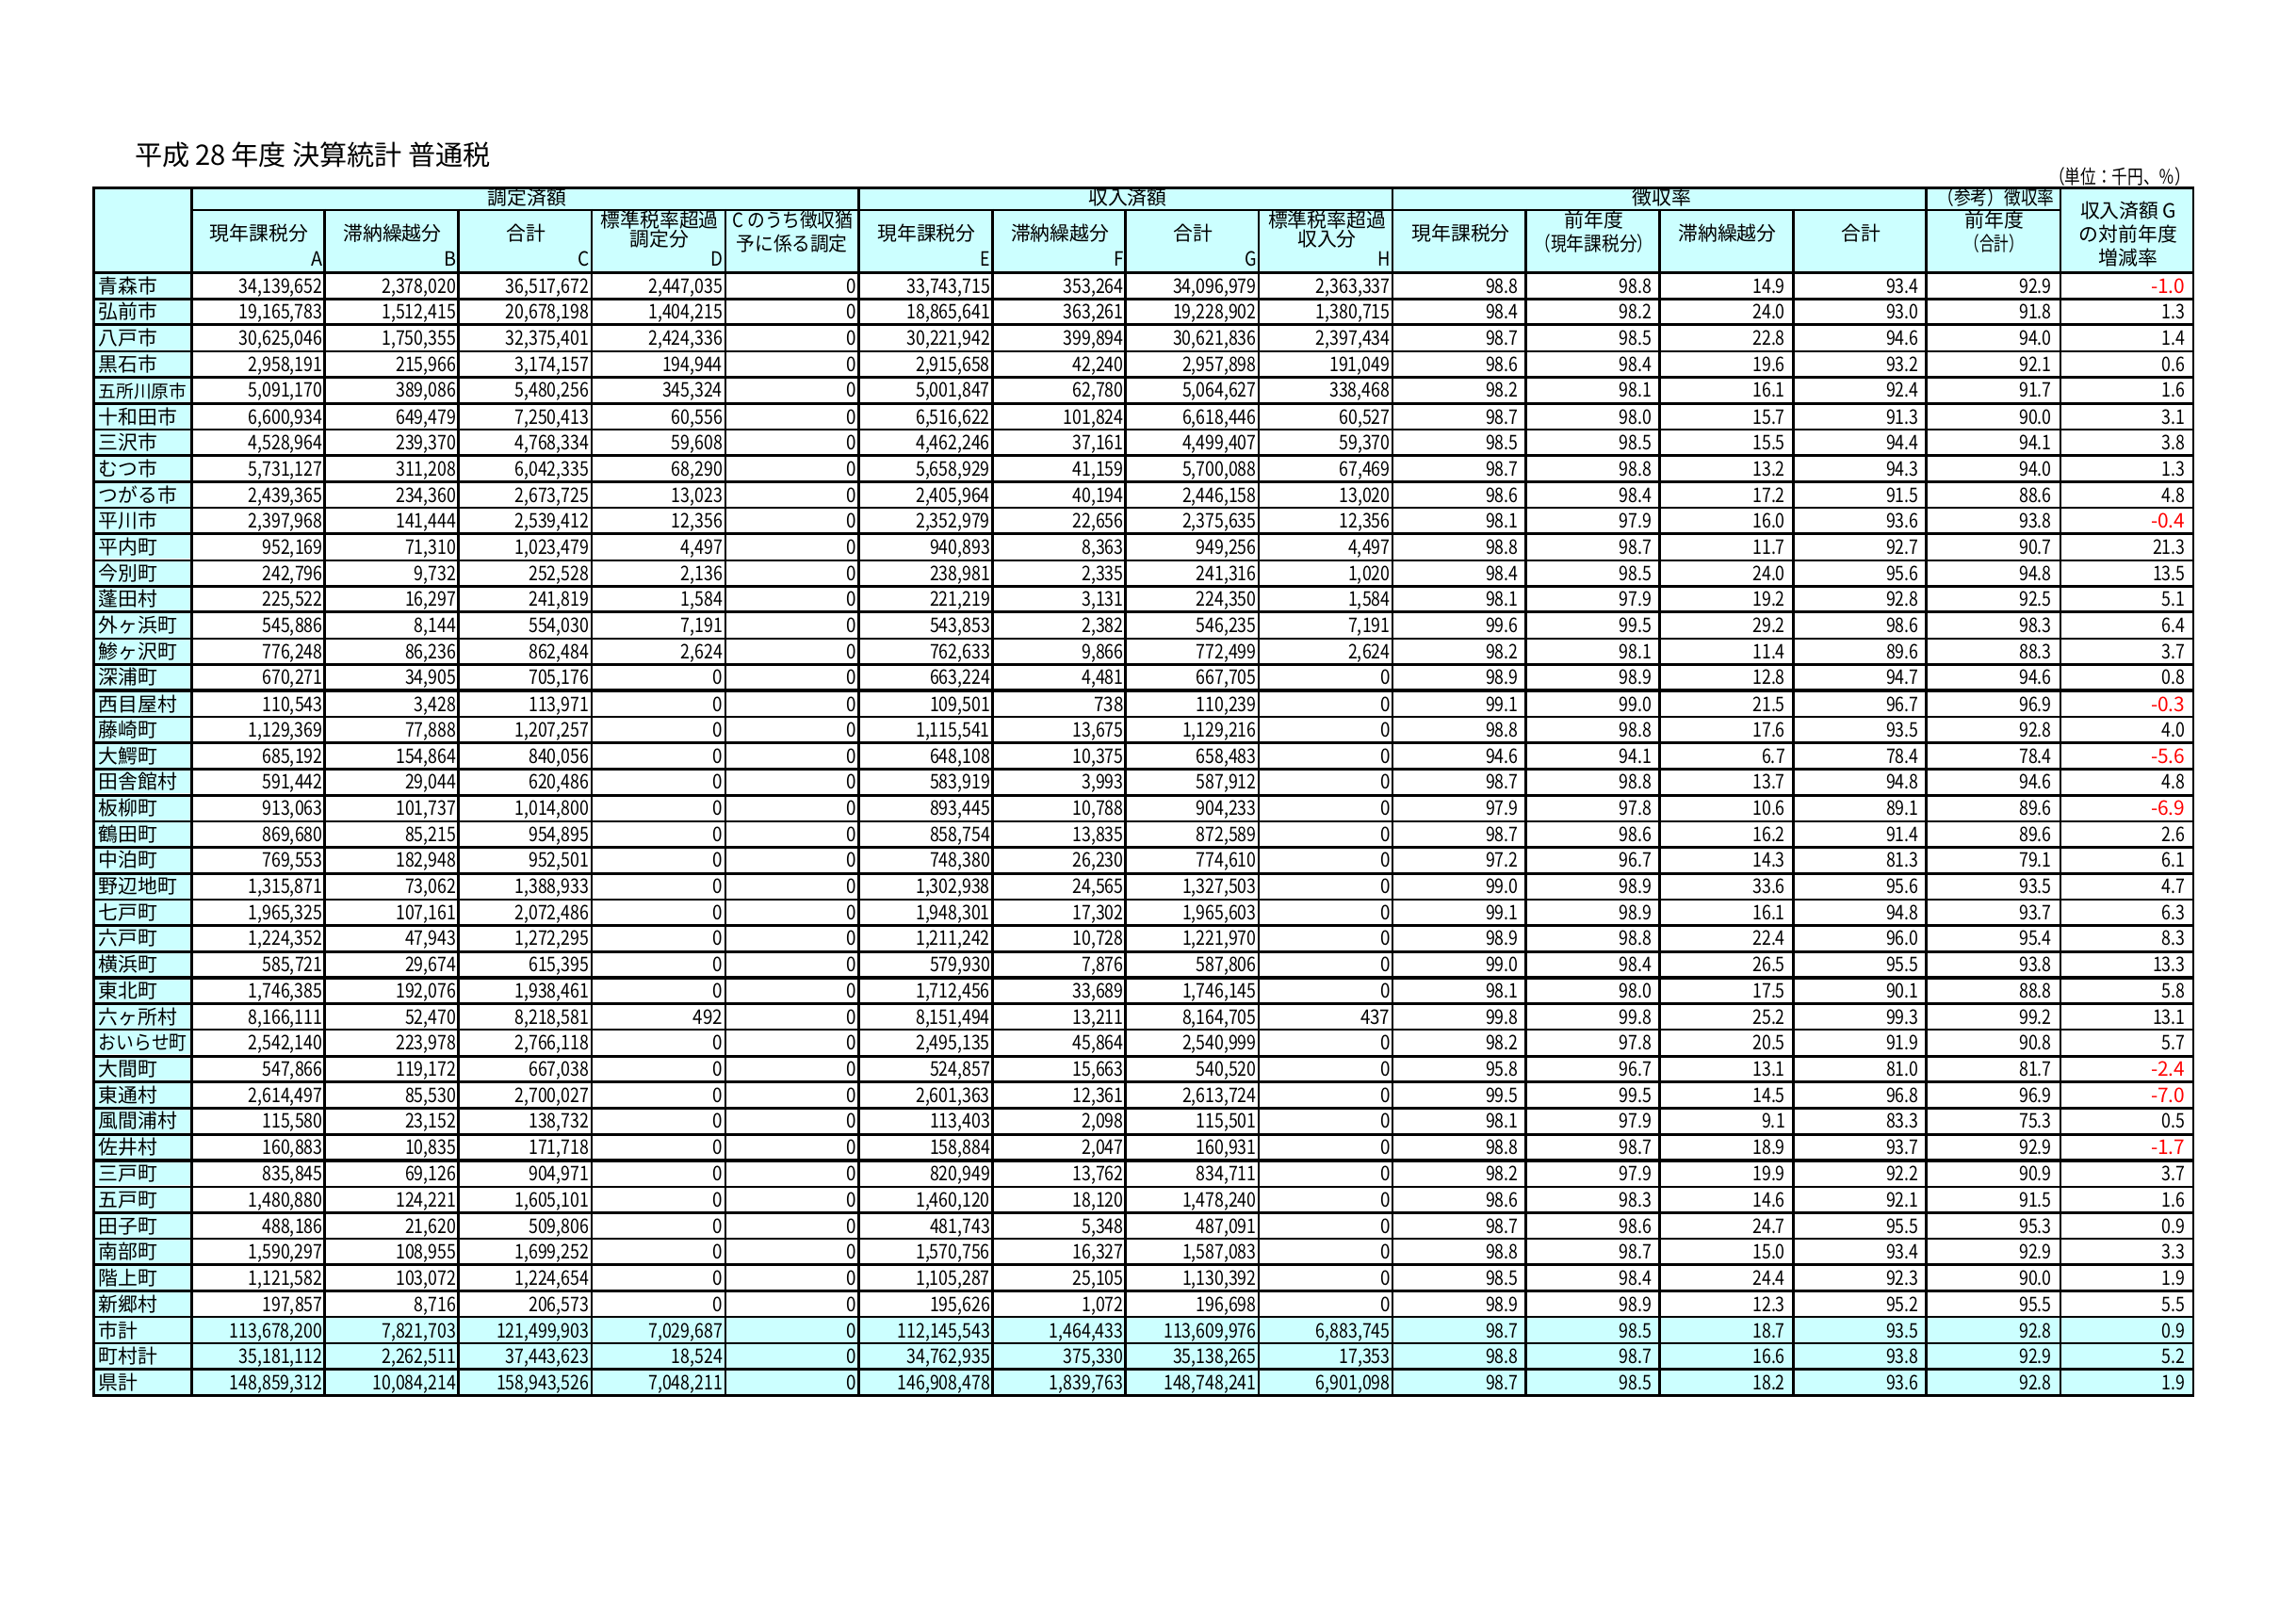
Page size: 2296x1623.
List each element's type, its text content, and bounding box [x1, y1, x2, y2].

table_cell 160,931 [1127, 1136, 1258, 1159]
table_cell 110,239 [1127, 692, 1258, 716]
table_cell 89.6 [1928, 822, 2060, 846]
table_cell 0 [1260, 927, 1392, 950]
table_cell 2,613,724 [1127, 1083, 1258, 1107]
table_cell 667,705 [1127, 666, 1258, 689]
table_cell 6,883,745 [1260, 1318, 1392, 1342]
table_cell 1,712,456 [860, 980, 991, 1002]
table_cell 0 [726, 1292, 857, 1316]
table_cell 0 [726, 1266, 857, 1290]
table_cell 合計 [460, 211, 591, 250]
table_cell 0 [593, 980, 725, 1002]
table_cell 99.3 [1795, 1005, 1925, 1029]
table_cell 0 [726, 692, 857, 716]
table_cell 0.6 [2061, 352, 2192, 376]
table_cell 98.7 [1393, 405, 1524, 429]
table_cell D [593, 250, 725, 271]
table_cell 97.9 [1527, 588, 1658, 610]
table_cell 99.0 [1393, 953, 1524, 976]
table_cell 1,404,215 [593, 300, 725, 323]
table_cell 98.6 [1393, 1188, 1524, 1211]
table_cell 1,315,871 [193, 875, 323, 899]
table_cell 95.8 [1393, 1058, 1524, 1080]
table_cell 83.3 [1795, 1110, 1925, 1133]
table_cell 98.9 [1393, 927, 1524, 950]
table_cell 95.2 [1795, 1292, 1925, 1316]
table_cell 98.1 [1393, 980, 1524, 1002]
table_cell 481,743 [860, 1214, 991, 1238]
table_cell 13.2 [1661, 457, 1792, 480]
table_cell 4,528,964 [193, 430, 323, 454]
table_cell 0 [1260, 1083, 1392, 1107]
table_cell 68,290 [593, 457, 725, 480]
table_cell 0 [593, 718, 725, 741]
table_cell 0 [1260, 744, 1392, 768]
table_cell 2,047 [994, 1136, 1124, 1159]
table_cell 113,971 [460, 692, 591, 716]
table_cell 98.8 [1393, 274, 1524, 298]
table_cell 2,614,497 [193, 1083, 323, 1107]
table_cell 0 [1260, 666, 1392, 689]
table_cell 88.6 [1928, 483, 2060, 507]
table_cell 20.5 [1661, 1031, 1792, 1054]
table_cell 2,397,434 [1260, 326, 1392, 350]
table_cell 0 [1260, 718, 1392, 741]
table_cell 98.2 [1393, 379, 1524, 402]
table_cell 94.6 [1393, 744, 1524, 768]
table_cell 1.3 [2061, 457, 2192, 480]
table_cell 32,375,401 [460, 326, 591, 350]
table_cell 146,908,478 [860, 1371, 991, 1394]
table_cell 14.5 [1661, 1083, 1792, 1107]
table_cell 92.4 [1795, 379, 1925, 402]
table_cell 1,512,415 [326, 300, 457, 323]
table_cell -7.0 [2061, 1083, 2192, 1107]
table_cell 92.5 [1928, 588, 2060, 610]
table_cell 99.1 [1393, 692, 1524, 716]
table_cell 標準税率超過 調定分 [593, 211, 725, 250]
table_cell 35,138,265 [1127, 1344, 1258, 1368]
table_cell 547,866 [193, 1058, 323, 1080]
table_cell 98.7 [1393, 1318, 1524, 1342]
table_cell 1,478,240 [1127, 1188, 1258, 1211]
table_cell 113,609,976 [1127, 1318, 1258, 1342]
table_cell 2,700,027 [460, 1083, 591, 1107]
table_cell 19.9 [1661, 1162, 1792, 1185]
table_cell 0 [726, 1344, 857, 1368]
table_cell 南部町 [95, 1240, 190, 1263]
table_cell 98.7 [1393, 822, 1524, 846]
table_cell 112,145,543 [860, 1318, 991, 1342]
table_cell 834,711 [1127, 1162, 1258, 1185]
table_cell 685,192 [193, 744, 323, 768]
table_cell 1.9 [2061, 1266, 2192, 1290]
table_cell 0 [593, 1110, 725, 1133]
table_cell -0.4 [2061, 509, 2192, 532]
table_cell 1,584 [1260, 588, 1392, 610]
table_cell 835,845 [193, 1162, 323, 1185]
table_cell 風間浦村 [95, 1110, 190, 1133]
table_cell 119,172 [326, 1058, 457, 1080]
table_cell 18,120 [994, 1188, 1124, 1211]
table_cell 14.9 [1661, 274, 1792, 298]
table_cell 田舎館村 [95, 771, 190, 793]
table_cell 148,748,241 [1127, 1371, 1258, 1394]
table_cell 青森市 [95, 274, 190, 298]
table_cell 95.3 [1928, 1214, 2060, 1238]
table_cell 佐井村 [95, 1136, 190, 1159]
table_cell 1,464,433 [994, 1318, 1124, 1342]
table_cell 24.0 [1661, 300, 1792, 323]
table_cell 18,865,641 [860, 300, 991, 323]
table_cell 311,208 [326, 457, 457, 480]
table_cell 16,297 [326, 588, 457, 610]
table_cell 234,360 [326, 483, 457, 507]
table_cell 2,495,135 [860, 1031, 991, 1054]
table_cell 98.8 [1393, 535, 1524, 559]
table_cell 96.7 [1527, 849, 1658, 872]
table_cell 県計 [95, 1371, 190, 1394]
table_cell 六戸町 [95, 927, 190, 950]
table_cell 板柳町 [95, 797, 190, 820]
table_cell 587,912 [1127, 771, 1258, 793]
table_cell 1,965,603 [1127, 901, 1258, 924]
table_cell 224,350 [1127, 588, 1258, 610]
table_cell 34,139,652 [193, 274, 323, 298]
table_cell 98.8 [1527, 927, 1658, 950]
table_cell 3.8 [2061, 430, 2192, 454]
table_cell 12,356 [593, 509, 725, 532]
table_cell 33,743,715 [860, 274, 991, 298]
table_cell 0 [593, 744, 725, 768]
table_cell 13.1 [2061, 1005, 2192, 1029]
table_cell 11.4 [1661, 640, 1792, 663]
table_cell 0 [726, 953, 857, 976]
table_cell 99.5 [1393, 1083, 1524, 1107]
table_cell 15.0 [1661, 1240, 1792, 1263]
table_cell 17.2 [1661, 483, 1792, 507]
table_cell 98.7 [1393, 771, 1524, 793]
table_cell 338,468 [1260, 379, 1392, 402]
table_cell 98.4 [1527, 953, 1658, 976]
table_cell 2,624 [1260, 640, 1392, 663]
table_cell 45,864 [994, 1031, 1124, 1054]
table_cell 92.1 [1928, 352, 2060, 376]
table_cell 10,728 [994, 927, 1124, 950]
table_cell 60,527 [1260, 405, 1392, 429]
table_cell 88.8 [1928, 980, 2060, 1002]
table_cell 0 [593, 1292, 725, 1316]
table_cell 0 [726, 535, 857, 559]
table_cell 591,442 [193, 771, 323, 793]
table_cell 98.9 [1393, 666, 1524, 689]
table_cell 13,835 [994, 822, 1124, 846]
table_cell 93.6 [1795, 1371, 1925, 1394]
table_cell 1,207,257 [460, 718, 591, 741]
table_cell 新郷村 [95, 1292, 190, 1316]
table_cell 8,151,494 [860, 1005, 991, 1029]
table_cell 93.5 [1928, 875, 2060, 899]
table_cell 94.8 [1928, 561, 2060, 585]
table_cell 98.8 [1393, 1344, 1524, 1368]
table_cell 88.3 [1928, 640, 2060, 663]
table_cell 0 [726, 561, 857, 585]
table_cell 160,883 [193, 1136, 323, 1159]
table_cell 5.1 [2061, 588, 2192, 610]
table_cell 0 [1260, 1162, 1392, 1185]
table_cell 2,424,336 [593, 326, 725, 350]
table_cell 98.8 [1527, 457, 1658, 480]
table_header 収入済額 [860, 189, 1392, 209]
table_cell 93.5 [1795, 1318, 1925, 1342]
table_cell 98.5 [1527, 1318, 1658, 1342]
table_cell 2,382 [994, 613, 1124, 638]
table_cell 94.6 [1928, 666, 2060, 689]
table_cell 904,971 [460, 1162, 591, 1185]
table_cell 1,129,216 [1127, 718, 1258, 741]
table_cell 0.9 [2061, 1214, 2192, 1238]
table_cell 1,327,503 [1127, 875, 1258, 899]
table_cell 0 [1260, 1031, 1392, 1054]
table_cell 18.9 [1661, 1136, 1792, 1159]
table_cell 194,944 [593, 352, 725, 376]
table_cell 1,020 [1260, 561, 1392, 585]
table_cell 3.7 [2061, 640, 2192, 663]
table_cell 91.7 [1928, 379, 2060, 402]
table_cell 4,497 [1260, 535, 1392, 559]
table_cell 0 [1260, 849, 1392, 872]
table_cell 85,215 [326, 822, 457, 846]
table_cell 73,062 [326, 875, 457, 899]
table_cell 345,324 [593, 379, 725, 402]
table_cell 776,248 [193, 640, 323, 663]
table_cell 2,098 [994, 1110, 1124, 1133]
table_cell 2,673,725 [460, 483, 591, 507]
table_cell 4.7 [2061, 875, 2192, 899]
table_cell 1,072 [994, 1292, 1124, 1316]
table_cell 1,388,933 [460, 875, 591, 899]
table_cell 0 [593, 1266, 725, 1290]
table_cell 98.6 [1393, 483, 1524, 507]
table_cell 0 [593, 1214, 725, 1238]
table_cell 820,949 [860, 1162, 991, 1185]
table_cell 554,030 [460, 613, 591, 638]
table_cell 98.7 [1527, 1344, 1658, 1368]
table_cell 2,447,035 [593, 274, 725, 298]
table_cell 1,480,880 [193, 1188, 323, 1211]
table_cell 2,363,337 [1260, 274, 1392, 298]
table_cell 225,522 [193, 588, 323, 610]
table_cell 97.9 [1393, 797, 1524, 820]
table_cell 16.0 [1661, 509, 1792, 532]
table_cell 389,086 [326, 379, 457, 402]
table_cell 615,395 [460, 953, 591, 976]
table_cell 三戸町 [95, 1162, 190, 1185]
table_cell 十和田市 [95, 405, 190, 429]
table_cell 0 [726, 509, 857, 532]
table_cell 大間町 [95, 1058, 190, 1080]
table_cell 92.9 [1928, 274, 2060, 298]
table_cell 23,152 [326, 1110, 457, 1133]
table_cell 94.8 [1795, 771, 1925, 793]
table_cell 30,621,836 [1127, 326, 1258, 350]
table_cell 2,958,191 [193, 352, 323, 376]
table_cell 99.1 [1393, 901, 1524, 924]
table_cell 1,121,582 [193, 1266, 323, 1290]
table_cell 2,072,486 [460, 901, 591, 924]
table_cell 0 [726, 1031, 857, 1054]
table_cell 92.1 [1795, 1188, 1925, 1211]
table_cell 0 [593, 1162, 725, 1185]
table_cell -1.7 [2061, 1136, 2192, 1159]
table_cell 今別町 [95, 561, 190, 585]
table_cell 6.7 [1661, 744, 1792, 768]
table_cell 六ヶ所村 [95, 1005, 190, 1029]
table_cell 鯵ヶ沢町 [95, 640, 190, 663]
table_cell 91.4 [1795, 822, 1925, 846]
table_cell 98.9 [1527, 1292, 1658, 1316]
table_cell 19.2 [1661, 588, 1792, 610]
table_cell 75.3 [1928, 1110, 2060, 1133]
table_cell 197,857 [193, 1292, 323, 1316]
table_cell 1,460,120 [860, 1188, 991, 1211]
table_cell 0 [726, 1136, 857, 1159]
table_cell 98.3 [1928, 613, 2060, 638]
table_cell 37,443,623 [460, 1344, 591, 1368]
table_cell 8,166,111 [193, 1005, 323, 1029]
table_cell 509,806 [460, 1214, 591, 1238]
table_cell 13,020 [1260, 483, 1392, 507]
table_cell 0 [726, 980, 857, 1002]
table_cell 13.5 [2061, 561, 2192, 585]
table_cell 22,656 [994, 509, 1124, 532]
table_cell 98.8 [1393, 1136, 1524, 1159]
table_cell 0 [726, 797, 857, 820]
table_cell 7,821,703 [326, 1318, 457, 1342]
table_cell 7,048,211 [593, 1371, 725, 1394]
table_cell 8,164,705 [1127, 1005, 1258, 1029]
table_cell 0 [726, 718, 857, 741]
table_cell 98.5 [1527, 326, 1658, 350]
table_cell 4,462,246 [860, 430, 991, 454]
table_cell 79.1 [1928, 849, 2060, 872]
table_cell 0 [1260, 822, 1392, 846]
table_cell 13,675 [994, 718, 1124, 741]
table_cell 0 [726, 1110, 857, 1133]
table_cell 5,731,127 [193, 457, 323, 480]
table_cell 649,479 [326, 405, 457, 429]
table_cell 487,091 [1127, 1214, 1258, 1238]
table_cell 98.7 [1393, 1214, 1524, 1238]
table_cell 前年度 （現年課税分） [1527, 211, 1658, 271]
table_cell 2.6 [2061, 822, 2192, 846]
table_cell 52,470 [326, 1005, 457, 1029]
table_cell 904,233 [1127, 797, 1258, 820]
table_cell 1,746,145 [1127, 980, 1258, 1002]
table_cell 98.0 [1527, 405, 1658, 429]
table_cell 滞納繰越分 [994, 211, 1124, 250]
table_cell 93.6 [1795, 509, 1925, 532]
table_cell 94.7 [1795, 666, 1925, 689]
table_cell 0 [726, 1371, 857, 1394]
table_cell 大鰐町 [95, 744, 190, 768]
table_cell 206,573 [460, 1292, 591, 1316]
table_cell 33.6 [1661, 875, 1792, 899]
table_cell 748,380 [860, 849, 991, 872]
table_cell 2,262,511 [326, 1344, 457, 1368]
table_cell 東通村 [95, 1083, 190, 1107]
table_cell 96.9 [1928, 1083, 2060, 1107]
table_cell 98.1 [1527, 379, 1658, 402]
table_cell 29,674 [326, 953, 457, 976]
table_cell 19.6 [1661, 352, 1792, 376]
table_cell 1,115,541 [860, 718, 991, 741]
table_cell 2,957,898 [1127, 352, 1258, 376]
table_cell 17.5 [1661, 980, 1792, 1002]
table_cell 98.7 [1527, 1136, 1658, 1159]
table_cell 20,678,198 [460, 300, 591, 323]
table_cell 239,370 [326, 430, 457, 454]
table_cell 91.9 [1795, 1031, 1925, 1054]
table_cell 96.7 [1795, 692, 1925, 716]
table_cell 952,501 [460, 849, 591, 872]
table_cell 774,610 [1127, 849, 1258, 872]
table_cell 98.9 [1527, 901, 1658, 924]
table_cell 2,915,658 [860, 352, 991, 376]
table_cell 9.1 [1661, 1110, 1792, 1133]
table_cell 98.5 [1527, 430, 1658, 454]
table_cell 99.8 [1527, 1005, 1658, 1029]
table_cell 221,219 [860, 588, 991, 610]
table_cell 949,256 [1127, 535, 1258, 559]
table_cell 0.5 [2061, 1110, 2192, 1133]
table_cell 2,766,118 [460, 1031, 591, 1054]
table_cell 現年課税分 [860, 211, 991, 250]
table_cell 95.4 [1928, 927, 2060, 950]
table_cell 0 [726, 849, 857, 872]
table_cell 1,211,242 [860, 927, 991, 950]
table_cell 95.5 [1795, 1214, 1925, 1238]
table_cell 0 [726, 901, 857, 924]
table_cell 94.1 [1928, 430, 2060, 454]
table_cell 合計 [1127, 211, 1258, 250]
table_cell 98.4 [1393, 300, 1524, 323]
table_cell 21.5 [1661, 692, 1792, 716]
table_cell 94.3 [1795, 457, 1925, 480]
table_cell 670,271 [193, 666, 323, 689]
table_cell 93.8 [1795, 1344, 1925, 1368]
table_cell 0 [593, 692, 725, 716]
table_cell 121,499,903 [460, 1318, 591, 1342]
table_cell 4.8 [2061, 483, 2192, 507]
table_cell 71,310 [326, 535, 457, 559]
table_cell 41,159 [994, 457, 1124, 480]
table_cell 98.6 [1527, 1214, 1658, 1238]
table_cell 97.8 [1527, 797, 1658, 820]
table_cell 2,539,412 [460, 509, 591, 532]
table_cell 98.5 [1393, 430, 1524, 454]
table_cell 深浦町 [95, 666, 190, 689]
table_cell 五所川原市 [95, 379, 190, 402]
table_cell 29.2 [1661, 613, 1792, 638]
table_cell 4,768,334 [460, 430, 591, 454]
table_cell 4,499,407 [1127, 430, 1258, 454]
table_cell 98.1 [1393, 1110, 1524, 1133]
table_cell 138,732 [460, 1110, 591, 1133]
table_cell 1,570,756 [860, 1240, 991, 1263]
table_cell 13,023 [593, 483, 725, 507]
table_cell 77,888 [326, 718, 457, 741]
table_cell 115,501 [1127, 1110, 1258, 1133]
table_cell 91.3 [1795, 405, 1925, 429]
table_cell 6.4 [2061, 613, 2192, 638]
table_cell 154,864 [326, 744, 457, 768]
table_cell 鶴田町 [95, 822, 190, 846]
table_cell 93.2 [1795, 352, 1925, 376]
table_cell 94.4 [1795, 430, 1925, 454]
table_cell 85,530 [326, 1083, 457, 1107]
table_cell 98.7 [1393, 326, 1524, 350]
table_cell 6,618,446 [1127, 405, 1258, 429]
table_cell 5.2 [2061, 1344, 2192, 1368]
table_cell 98.9 [1527, 875, 1658, 899]
table_cell A [193, 250, 323, 271]
table_cell 8.3 [2061, 927, 2192, 950]
table_cell 99.5 [1527, 1083, 1658, 1107]
table_cell 98.4 [1527, 352, 1658, 376]
table_cell 階上町 [95, 1266, 190, 1290]
table_cell 現年課税分 [1393, 211, 1524, 271]
table_cell G [1127, 250, 1258, 271]
table_cell 4,497 [593, 535, 725, 559]
table_cell 215,966 [326, 352, 457, 376]
table_header （参考）徴収率 [1928, 189, 2060, 209]
table_cell 25.2 [1661, 1005, 1792, 1029]
table_cell 5,091,170 [193, 379, 323, 402]
table_cell 2,397,968 [193, 509, 323, 532]
table_cell 98.5 [1527, 1371, 1658, 1394]
table_cell E [860, 250, 991, 271]
table_cell 78.4 [1928, 744, 2060, 768]
table_cell 25,105 [994, 1266, 1124, 1290]
table_cell 21.3 [2061, 535, 2192, 559]
table_cell 7,191 [1260, 613, 1392, 638]
table_cell 5,348 [994, 1214, 1124, 1238]
table_cell 6.1 [2061, 849, 2192, 872]
table_cell 94.6 [1928, 771, 2060, 793]
table_cell 前年度 （合計） [1928, 211, 2060, 271]
table_cell 2,601,363 [860, 1083, 991, 1107]
table_cell 16.1 [1661, 379, 1792, 402]
table_cell 95.6 [1795, 561, 1925, 585]
table_cell 124,221 [326, 1188, 457, 1211]
table_cell 5.8 [2061, 980, 2192, 1002]
table_cell 192,076 [326, 980, 457, 1002]
table_cell 89.6 [1928, 797, 2060, 820]
table_cell 99.5 [1527, 613, 1658, 638]
table_cell -2.4 [2061, 1058, 2192, 1080]
table_cell 0 [726, 274, 857, 298]
table_cell 1,129,369 [193, 718, 323, 741]
table_cell 1,605,101 [460, 1188, 591, 1211]
table_cell 8,363 [994, 535, 1124, 559]
table_cell 98.7 [1393, 1371, 1524, 1394]
table_cell 0.8 [2061, 666, 2192, 689]
table_cell 3,993 [994, 771, 1124, 793]
table_cell 藤崎町 [95, 718, 190, 741]
table_cell 1,130,392 [1127, 1266, 1258, 1290]
table_cell 1.9 [2061, 1371, 2192, 1394]
table_cell 0 [726, 875, 857, 899]
table_cell 1,302,938 [860, 875, 991, 899]
table_cell 八戸市 [95, 326, 190, 350]
table_cell 滞納繰越分 [1661, 211, 1792, 271]
table_cell 3.1 [2061, 405, 2192, 429]
table_cell Cのうち徴収猶 予に係る調定 [726, 211, 857, 271]
table_cell 4.0 [2061, 718, 2192, 741]
table_cell 98.5 [1527, 561, 1658, 585]
table_cell 47,943 [326, 927, 457, 950]
table_cell 101,737 [326, 797, 457, 820]
table_cell 11.7 [1661, 535, 1792, 559]
table_cell 952,169 [193, 535, 323, 559]
table_cell 705,176 [460, 666, 591, 689]
table_cell 2,540,999 [1127, 1031, 1258, 1054]
table_cell 241,819 [460, 588, 591, 610]
table_cell 0 [726, 379, 857, 402]
table_cell 5,001,847 [860, 379, 991, 402]
table_cell 2,335 [994, 561, 1124, 585]
table_cell 13.7 [1661, 771, 1792, 793]
table_cell 1,750,355 [326, 326, 457, 350]
table_cell 893,445 [860, 797, 991, 820]
table_cell 353,264 [994, 274, 1124, 298]
table_cell 97.9 [1527, 1110, 1658, 1133]
table_cell 18.2 [1661, 1371, 1792, 1394]
table_cell 97.2 [1393, 849, 1524, 872]
table_cell 98.2 [1393, 640, 1524, 663]
table_cell 0 [593, 875, 725, 899]
table_cell 60,556 [593, 405, 725, 429]
table_cell 5,658,929 [860, 457, 991, 480]
table_cell 196,698 [1127, 1292, 1258, 1316]
table_cell 0 [726, 1214, 857, 1238]
table_cell 0 [726, 822, 857, 846]
table_cell 98.8 [1393, 718, 1524, 741]
table_cell 3,174,157 [460, 352, 591, 376]
table_cell 5,064,627 [1127, 379, 1258, 402]
table_cell 17,353 [1260, 1344, 1392, 1368]
table_cell 93.8 [1928, 509, 2060, 532]
table_cell 平川市 [95, 509, 190, 532]
table_cell 5.5 [2061, 1292, 2192, 1316]
table_cell 12.3 [1661, 1292, 1792, 1316]
table_cell 18.7 [1661, 1318, 1792, 1342]
table_cell 35,181,112 [193, 1344, 323, 1368]
table_cell 0 [726, 640, 857, 663]
table_cell 92.8 [1928, 1371, 2060, 1394]
table_cell 18,524 [593, 1344, 725, 1368]
table_cell 252,528 [460, 561, 591, 585]
table_cell 762,633 [860, 640, 991, 663]
table_cell 90.9 [1928, 1162, 2060, 1185]
table_cell 98.7 [1393, 457, 1524, 480]
table_cell 92.9 [1928, 1136, 2060, 1159]
table_cell 0 [726, 405, 857, 429]
table_cell 外ヶ浜町 [95, 613, 190, 638]
table_cell 862,484 [460, 640, 591, 663]
table_cell 108,955 [326, 1240, 457, 1263]
table_cell 16.1 [1661, 901, 1792, 924]
table_cell 1,584 [593, 588, 725, 610]
table_cell 0 [1260, 1110, 1392, 1133]
table_cell 0 [593, 849, 725, 872]
table_cell 98.6 [1795, 613, 1925, 638]
table_cell 6,600,934 [193, 405, 323, 429]
table_cell 合計 [1795, 211, 1925, 271]
table_cell 195,626 [860, 1292, 991, 1316]
table_cell 8,218,581 [460, 1005, 591, 1029]
table_cell 7,191 [593, 613, 725, 638]
table_cell 840,056 [460, 744, 591, 768]
table_cell 545,886 [193, 613, 323, 638]
table_cell 113,403 [860, 1110, 991, 1133]
table_cell 10,084,214 [326, 1371, 457, 1394]
table_cell 543,853 [860, 613, 991, 638]
table_cell 92.8 [1928, 718, 2060, 741]
table_cell 98.4 [1393, 561, 1524, 585]
table_cell 田子町 [95, 1214, 190, 1238]
table_cell 21,620 [326, 1214, 457, 1238]
table_cell 98.8 [1393, 1240, 1524, 1263]
table_cell 1,590,297 [193, 1240, 323, 1263]
table_cell 現年課税分 [193, 211, 323, 250]
table_cell 12.8 [1661, 666, 1792, 689]
table_cell 34,905 [326, 666, 457, 689]
table_cell 4.8 [2061, 771, 2192, 793]
table_cell 22.8 [1661, 326, 1792, 350]
table_cell 平内町 [95, 535, 190, 559]
table_cell 940,893 [860, 535, 991, 559]
table_cell 59,608 [593, 430, 725, 454]
table_cell 6,901,098 [1260, 1371, 1392, 1394]
table_cell 0 [1260, 1058, 1392, 1080]
table_cell 182,948 [326, 849, 457, 872]
table_cell 0 [726, 457, 857, 480]
table_cell 0 [726, 1240, 857, 1263]
table_cell 2,439,365 [193, 483, 323, 507]
table_cell 1.6 [2061, 379, 2192, 402]
table_cell 0 [726, 1188, 857, 1211]
table_cell 0 [726, 588, 857, 610]
table_cell 0 [593, 1240, 725, 1263]
table_cell 1.4 [2061, 326, 2192, 350]
table_cell 92.9 [1928, 1344, 2060, 1368]
table_cell 15,663 [994, 1058, 1124, 1080]
table_cell 92.2 [1795, 1162, 1925, 1185]
table_cell 37,161 [994, 430, 1124, 454]
table_cell 2,352,979 [860, 509, 991, 532]
table_cell 95.5 [1928, 1292, 2060, 1316]
table_cell 29,044 [326, 771, 457, 793]
table_cell 三沢市 [95, 430, 190, 454]
table_cell 158,884 [860, 1136, 991, 1159]
table_cell 西目屋村 [95, 692, 190, 716]
table_cell 113,678,200 [193, 1318, 323, 1342]
table_cell 93.7 [1795, 1136, 1925, 1159]
table_cell 5,480,256 [460, 379, 591, 402]
table_cell 34,762,935 [860, 1344, 991, 1368]
table_cell 30,625,046 [193, 326, 323, 350]
table_cell 0 [1260, 901, 1392, 924]
table_cell むつ市 [95, 457, 190, 480]
table_cell 242,796 [193, 561, 323, 585]
table_cell C [460, 250, 591, 271]
table_cell 90.8 [1928, 1031, 2060, 1054]
table_cell 3.7 [2061, 1162, 2192, 1185]
table_cell 5.7 [2061, 1031, 2192, 1054]
table_cell 22.4 [1661, 927, 1792, 950]
table_cell 95.5 [1795, 953, 1925, 976]
table_cell 579,930 [860, 953, 991, 976]
table_header 調定済額 [193, 189, 857, 209]
table_cell 町村計 [95, 1344, 190, 1368]
table_cell 14.3 [1661, 849, 1792, 872]
table_cell 98.1 [1393, 588, 1524, 610]
table_cell 7,029,687 [593, 1318, 725, 1342]
table_cell 869,680 [193, 822, 323, 846]
table_cell 93.4 [1795, 274, 1925, 298]
table_cell 663,224 [860, 666, 991, 689]
table_cell F [994, 250, 1124, 271]
table_cell 587,806 [1127, 953, 1258, 976]
table_cell 10.6 [1661, 797, 1792, 820]
table_cell 0 [1260, 1292, 1392, 1316]
table_cell 1,221,970 [1127, 927, 1258, 950]
table_cell 98.3 [1527, 1188, 1658, 1211]
table_cell 738 [994, 692, 1124, 716]
table_cell 86,236 [326, 640, 457, 663]
table_cell 13.1 [1661, 1058, 1792, 1080]
table_header [95, 189, 190, 271]
table_cell 1.6 [2061, 1188, 2192, 1211]
table_cell 滞納繰越分 [326, 211, 457, 250]
table_cell 0 [726, 430, 857, 454]
table_cell 92.8 [1928, 1318, 2060, 1342]
table_cell 0 [593, 1058, 725, 1080]
table_cell 98.8 [1527, 718, 1658, 741]
table_cell 98.5 [1393, 1266, 1524, 1290]
table_cell 81.7 [1928, 1058, 2060, 1080]
table_cell 0 [593, 1188, 725, 1211]
table_cell 1,746,385 [193, 980, 323, 1002]
table_cell H [1260, 250, 1392, 271]
table_cell 540,520 [1127, 1058, 1258, 1080]
table_cell 109,501 [860, 692, 991, 716]
table_cell 3,131 [994, 588, 1124, 610]
table_cell 90.0 [1928, 1266, 2060, 1290]
table_cell 94.0 [1928, 326, 2060, 350]
table_cell 15.5 [1661, 430, 1792, 454]
table_cell 1,948,301 [860, 901, 991, 924]
table_cell 0 [593, 822, 725, 846]
table_cell 24.4 [1661, 1266, 1792, 1290]
table_cell 13,211 [994, 1005, 1124, 1029]
table_cell 103,072 [326, 1266, 457, 1290]
table_cell 94.8 [1795, 901, 1925, 924]
table_cell 96.8 [1795, 1083, 1925, 1107]
table_cell 2,136 [593, 561, 725, 585]
table_cell 0 [1260, 980, 1392, 1002]
table_cell 24.7 [1661, 1214, 1792, 1238]
table_cell 16.2 [1661, 822, 1792, 846]
table_cell 14.6 [1661, 1188, 1792, 1211]
table_cell 黒石市 [95, 352, 190, 376]
table_cell 五戸町 [95, 1188, 190, 1211]
table_cell 0 [593, 1031, 725, 1054]
table_cell 2,375,635 [1127, 509, 1258, 532]
table_cell 16,327 [994, 1240, 1124, 1263]
table_cell 93.7 [1928, 901, 2060, 924]
table_cell 東北町 [95, 980, 190, 1002]
table_cell 7,250,413 [460, 405, 591, 429]
table_cell 667,038 [460, 1058, 591, 1080]
table_cell 93.5 [1795, 718, 1925, 741]
table_cell 148,859,312 [193, 1371, 323, 1394]
table_cell 1,587,083 [1127, 1240, 1258, 1263]
table_cell 33,689 [994, 980, 1124, 1002]
table_cell 15.7 [1661, 405, 1792, 429]
table_cell 0 [1260, 1188, 1392, 1211]
table_cell 375,330 [994, 1344, 1124, 1368]
table_cell 96.0 [1795, 927, 1925, 950]
table_cell 93.8 [1928, 953, 2060, 976]
table_cell 98.7 [1527, 535, 1658, 559]
table_cell 59,370 [1260, 430, 1392, 454]
table_cell -5.6 [2061, 744, 2192, 768]
table_cell 0 [593, 1083, 725, 1107]
table_cell 99.0 [1527, 692, 1658, 716]
table_cell 0 [726, 1083, 857, 1107]
table_cell 野辺地町 [95, 875, 190, 899]
table_cell 97.9 [1527, 1162, 1658, 1185]
table_cell 0 [1260, 692, 1392, 716]
table_cell 1,023,479 [460, 535, 591, 559]
table_cell 363,261 [994, 300, 1124, 323]
table_cell 93.0 [1795, 300, 1925, 323]
table_cell 0 [726, 1058, 857, 1080]
table_cell 2,405,964 [860, 483, 991, 507]
table_cell 583,919 [860, 771, 991, 793]
table_cell 中泊町 [95, 849, 190, 872]
table_cell 620,486 [460, 771, 591, 793]
table_cell 0 [593, 797, 725, 820]
table_cell 13,762 [994, 1162, 1124, 1185]
table_cell 0 [726, 326, 857, 350]
table_cell 110,543 [193, 692, 323, 716]
table_cell 12,356 [1260, 509, 1392, 532]
table_cell 17.6 [1661, 718, 1792, 741]
table_cell 0 [593, 771, 725, 793]
table_cell 99.2 [1928, 1005, 2060, 1029]
table_cell 99.6 [1393, 613, 1524, 638]
table_cell 蓬田村 [95, 588, 190, 610]
table_cell 34,096,979 [1127, 274, 1258, 298]
table_cell 772,499 [1127, 640, 1258, 663]
table_cell 94.6 [1795, 326, 1925, 350]
table_cell B [326, 250, 457, 271]
table_cell 99.8 [1393, 1005, 1524, 1029]
table_cell 0 [726, 483, 857, 507]
table_cell 0 [726, 771, 857, 793]
table_cell 171,718 [460, 1136, 591, 1159]
table_cell 98.9 [1527, 666, 1658, 689]
table_header 徴収率 [1393, 189, 1925, 209]
table_cell 0 [593, 927, 725, 950]
table_cell 6.3 [2061, 901, 2192, 924]
table_cell 2,624 [593, 640, 725, 663]
table_cell 6,516,622 [860, 405, 991, 429]
table_cell 8,716 [326, 1292, 457, 1316]
table_cell 0 [726, 666, 857, 689]
table_cell 585,721 [193, 953, 323, 976]
table_cell 223,978 [326, 1031, 457, 1054]
table_cell 0 [1260, 1240, 1392, 1263]
table_cell 98.6 [1527, 822, 1658, 846]
table_cell 90.1 [1795, 980, 1925, 1002]
table_cell 98.2 [1393, 1031, 1524, 1054]
table_cell 546,235 [1127, 613, 1258, 638]
table_cell 1,272,295 [460, 927, 591, 950]
table_cell 437 [1260, 1005, 1392, 1029]
table_cell 0 [1260, 875, 1392, 899]
table_cell 98.4 [1527, 1266, 1658, 1290]
table_cell 2,542,140 [193, 1031, 323, 1054]
table_cell 0 [1260, 953, 1392, 976]
table_cell 913,063 [193, 797, 323, 820]
table_cell 92.7 [1795, 535, 1925, 559]
table_cell 91.8 [1928, 300, 2060, 323]
table_cell -6.9 [2061, 797, 2192, 820]
table_cell 1,938,461 [460, 980, 591, 1002]
table_cell 36,517,672 [460, 274, 591, 298]
table_cell 2,446,158 [1127, 483, 1258, 507]
table_cell 0 [1260, 1266, 1392, 1290]
table_cell 524,857 [860, 1058, 991, 1080]
table_cell 89.1 [1795, 797, 1925, 820]
table_cell 横浜町 [95, 953, 190, 976]
table_cell -0.3 [2061, 692, 2192, 716]
table_cell 0 [593, 953, 725, 976]
table_cell 94.1 [1527, 744, 1658, 768]
table_cell 1,965,325 [193, 901, 323, 924]
table_cell 98.1 [1527, 640, 1658, 663]
table_cell 99.0 [1393, 875, 1524, 899]
table_cell 191,049 [1260, 352, 1392, 376]
table_cell 0 [726, 1318, 857, 1342]
table_cell 17,302 [994, 901, 1124, 924]
table_cell 98.6 [1393, 352, 1524, 376]
table_cell 10,788 [994, 797, 1124, 820]
table_cell 3,428 [326, 692, 457, 716]
table_cell 0 [726, 927, 857, 950]
table_cell 69,126 [326, 1162, 457, 1185]
table_cell 98.8 [1527, 771, 1658, 793]
table_cell つがる市 [95, 483, 190, 507]
table_cell 94.0 [1928, 457, 2060, 480]
table_cell 10,835 [326, 1136, 457, 1159]
table_cell 10,375 [994, 744, 1124, 768]
table_cell 8,144 [326, 613, 457, 638]
table_cell 92.8 [1795, 588, 1925, 610]
table_cell 141,444 [326, 509, 457, 532]
table_cell 0 [726, 300, 857, 323]
table_cell 標準税率超過 収入分 [1260, 211, 1392, 250]
table_cell 96.9 [1928, 692, 2060, 716]
table_cell 97.9 [1527, 509, 1658, 532]
table_cell 0.9 [2061, 1318, 2192, 1342]
table_cell 399,894 [994, 326, 1124, 350]
table_cell 0 [1260, 1214, 1392, 1238]
table_cell 81.3 [1795, 849, 1925, 872]
table_cell 91.5 [1928, 1188, 2060, 1211]
table_cell おいらせ町 [95, 1031, 190, 1054]
table_cell 67,469 [1260, 457, 1392, 480]
table_cell 24,565 [994, 875, 1124, 899]
table_cell 19,165,783 [193, 300, 323, 323]
table_cell 93.4 [1795, 1240, 1925, 1263]
table_cell 市計 [95, 1318, 190, 1342]
table_cell 107,161 [326, 901, 457, 924]
table_cell 1.3 [2061, 300, 2192, 323]
table_cell 95.6 [1795, 875, 1925, 899]
table_cell 488,186 [193, 1214, 323, 1238]
table_cell 0 [726, 1162, 857, 1185]
table_cell 1,699,252 [460, 1240, 591, 1263]
table_cell 0 [593, 901, 725, 924]
table_cell 98.0 [1527, 980, 1658, 1002]
table_cell 92.3 [1795, 1266, 1925, 1290]
table_cell 90.7 [1928, 535, 2060, 559]
table_cell 97.8 [1527, 1031, 1658, 1054]
table_cell 241,316 [1127, 561, 1258, 585]
table_cell 4,481 [994, 666, 1124, 689]
table_cell 42,240 [994, 352, 1124, 376]
table_cell -1.0 [2061, 274, 2192, 298]
table_cell 98.2 [1393, 1162, 1524, 1185]
table_cell 238,981 [860, 561, 991, 585]
table_cell 12,361 [994, 1083, 1124, 1107]
table_cell 9,732 [326, 561, 457, 585]
table_cell 6,042,335 [460, 457, 591, 480]
table_cell 5,700,088 [1127, 457, 1258, 480]
table_cell 9,866 [994, 640, 1124, 663]
table_cell 1,224,654 [460, 1266, 591, 1290]
table_cell 0 [1260, 797, 1392, 820]
table_cell 98.9 [1393, 1292, 1524, 1316]
table_cell 2,378,020 [326, 274, 457, 298]
table_cell 98.2 [1527, 300, 1658, 323]
table_cell 89.6 [1795, 640, 1925, 663]
table_cell 七戸町 [95, 901, 190, 924]
table_cell 648,108 [860, 744, 991, 768]
table_cell 858,754 [860, 822, 991, 846]
table_cell 0 [1260, 1136, 1392, 1159]
table_cell 7,876 [994, 953, 1124, 976]
table_cell 0 [726, 613, 857, 638]
table_cell 0 [726, 1005, 857, 1029]
table_cell 26,230 [994, 849, 1124, 872]
table_cell 62,780 [994, 379, 1124, 402]
table_cell 26.5 [1661, 953, 1792, 976]
table_cell 0 [593, 666, 725, 689]
table_cell 0 [1260, 771, 1392, 793]
table_cell 0 [726, 352, 857, 376]
table_cell 115,580 [193, 1110, 323, 1133]
table_cell 492 [593, 1005, 725, 1029]
table_cell 98.1 [1393, 509, 1524, 532]
table_cell 98.4 [1527, 483, 1658, 507]
table_cell 弘前市 [95, 300, 190, 323]
table_cell 90.0 [1928, 405, 2060, 429]
table_cell 91.5 [1795, 483, 1925, 507]
table_cell 658,483 [1127, 744, 1258, 768]
table_cell 1,105,287 [860, 1266, 991, 1290]
table_cell 24.0 [1661, 561, 1792, 585]
table_cell 98.8 [1527, 274, 1658, 298]
table_cell 872,589 [1127, 822, 1258, 846]
table_cell 1,014,800 [460, 797, 591, 820]
table_cell 19,228,902 [1127, 300, 1258, 323]
table_cell 98.7 [1527, 1240, 1658, 1263]
table_cell 40,194 [994, 483, 1124, 507]
table_cell 13.3 [2061, 953, 2192, 976]
table_cell 769,553 [193, 849, 323, 872]
table_cell 158,943,526 [460, 1371, 591, 1394]
table_cell 101,824 [994, 405, 1124, 429]
table_cell 92.9 [1928, 1240, 2060, 1263]
table_cell 16.6 [1661, 1344, 1792, 1368]
table_cell 1,380,715 [1260, 300, 1392, 323]
table_cell 78.4 [1795, 744, 1925, 768]
table_cell 81.0 [1795, 1058, 1925, 1080]
table_cell 1,839,763 [994, 1371, 1124, 1394]
table_cell 0 [593, 1136, 725, 1159]
table_cell 954,895 [460, 822, 591, 846]
table_cell 30,221,942 [860, 326, 991, 350]
table_header 収入済額Gの対前年度増減率 [2061, 189, 2192, 271]
table_cell 3.3 [2061, 1240, 2192, 1263]
table_cell 96.7 [1527, 1058, 1658, 1080]
table_cell 0 [726, 744, 857, 768]
table_cell 1,224,352 [193, 927, 323, 950]
